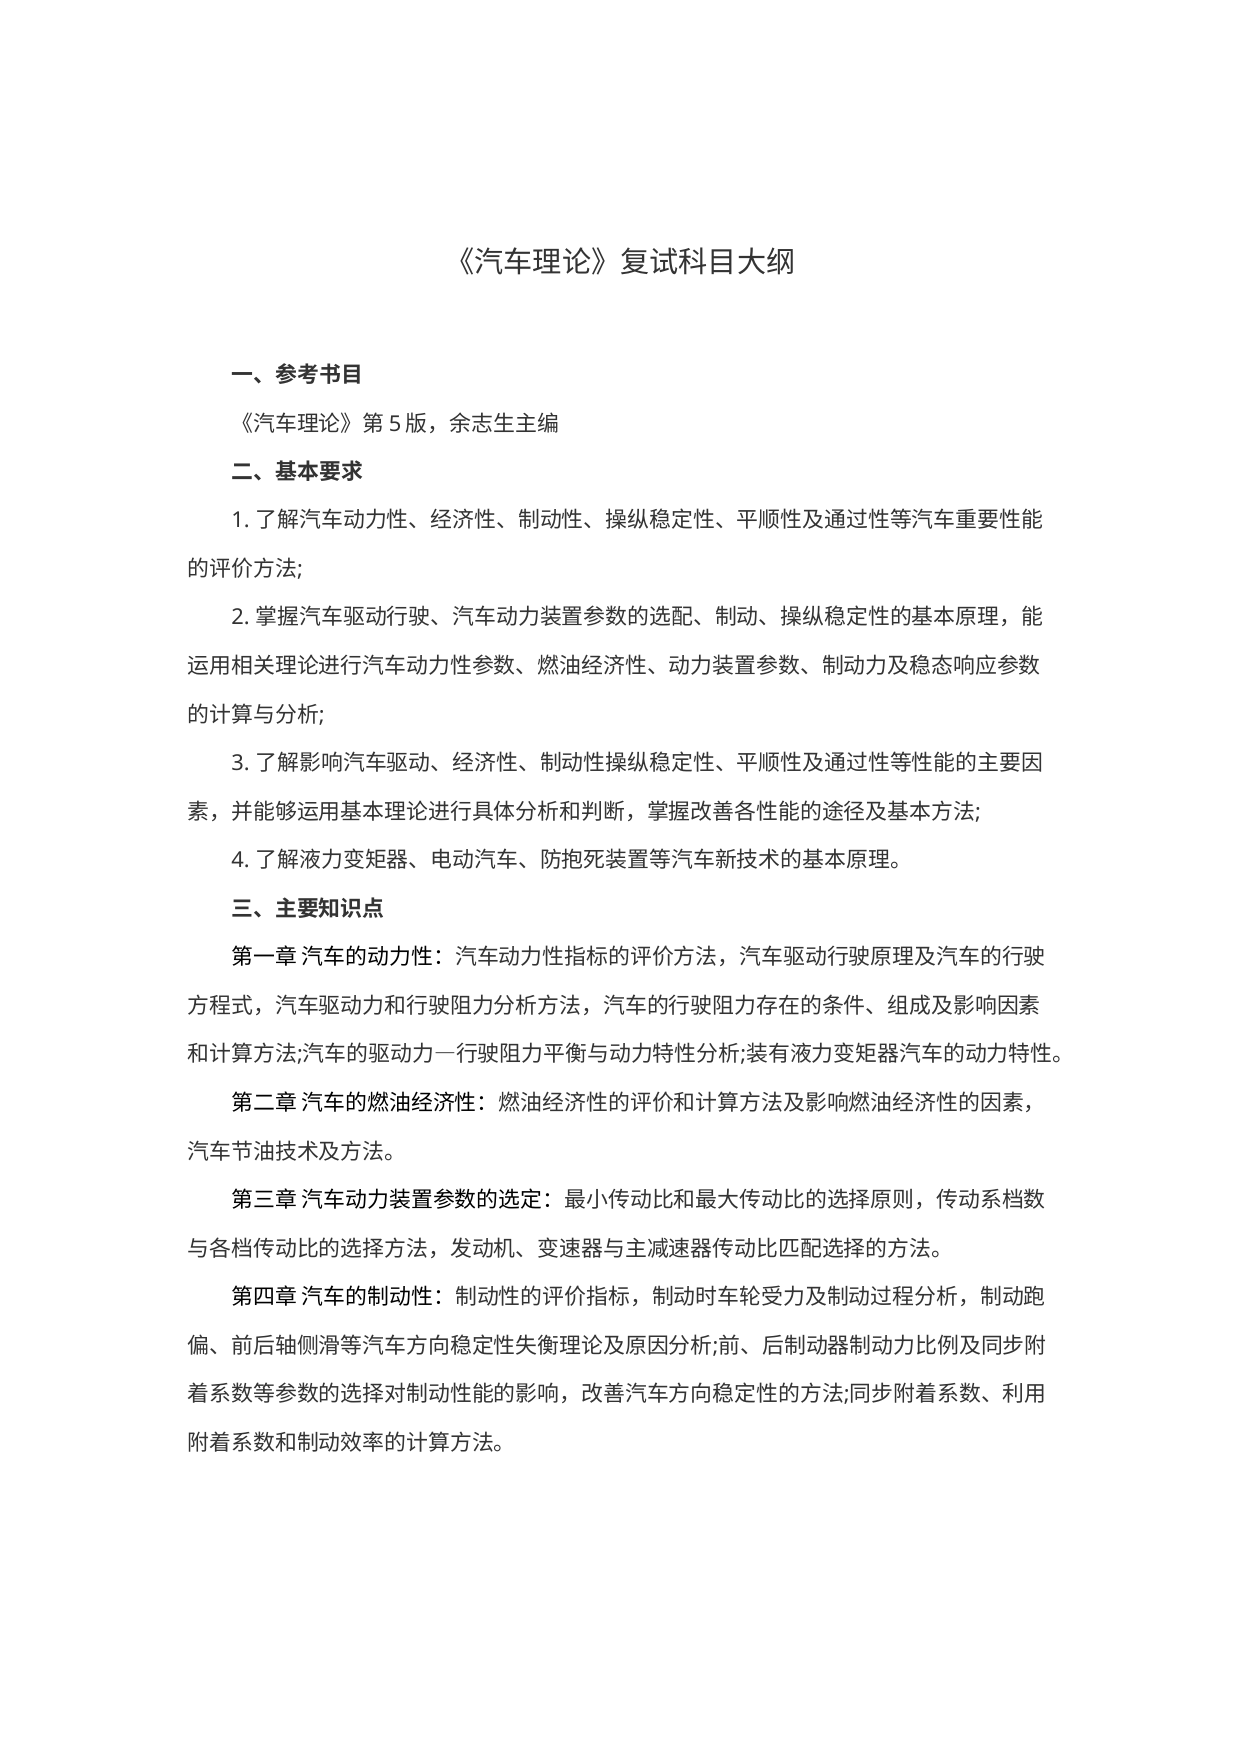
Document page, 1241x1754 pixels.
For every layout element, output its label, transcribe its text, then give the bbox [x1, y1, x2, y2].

text 《汽车理论》复试科目大纲 [187, 227, 1053, 292]
text 第一章 汽车的动力性：汽车动力性指标的评价方法，汽车驱动行驶原理及汽车的行驶方程式，汽车驱动力和行驶阻力分析方法，汽车的行驶阻力存在的条件、组成及影响因素和计算方法;汽车的驱动力—行驶阻力平衡与动力特性分析;装有液力变矩器汽车的动力特性。 [187, 939, 1053, 1069]
text 二、基本要求 [187, 454, 1053, 486]
text 第四章 汽车的制动性：制动性的评价指标，制动时车轮受力及制动过程分析，制动跑偏、前后轴侧滑等汽车方向稳定性失衡理论及原因分析;前、后制动器制动力比例及同步附着系数等参数的选择对制动性能的影响，改善汽车方向稳定性的方法;同步附着系数、利用附着系数和制动效率的计算方法。 [187, 1279, 1053, 1457]
text 3. 了解影响汽车驱动、经济性、制动性操纵稳定性、平顺性及通过性等性能的主要因素，并能够运用基本理论进行具体分析和判断，掌握改善各性能的途径及基本方法; [187, 745, 1053, 826]
text 4. 了解液力变矩器、电动汽车、防抱死装置等汽车新技术的基本原理。 [187, 842, 1053, 874]
text 2. 掌握汽车驱动行驶、汽车动力装置参数的选配、制动、操纵稳定性的基本原理，能运用相关理论进行汽车动力性参数、燃油经济性、动力装置参数、制动力及稳态响应参数的计算与分析; [187, 599, 1053, 729]
text 《汽车理论》第5版，余志生主编 [187, 405, 1053, 438]
text 第三章 汽车动力装置参数的选定：最小传动比和最大传动比的选择原则，传动系档数与各档传动比的选择方法，发动机、变速器与主减速器传动比匹配选择的方法。 [187, 1182, 1053, 1263]
text 一、参考书目 [187, 357, 1053, 389]
text 第二章 汽车的燃油经济性：燃油经济性的评价和计算方法及影响燃油经济性的因素，汽车节油技术及方法。 [187, 1084, 1053, 1166]
text 1. 了解汽车动力性、经济性、制动性、操纵稳定性、平顺性及通过性等汽车重要性能的评价方法; [187, 502, 1053, 583]
text 三、主要知识点 [187, 890, 1053, 923]
